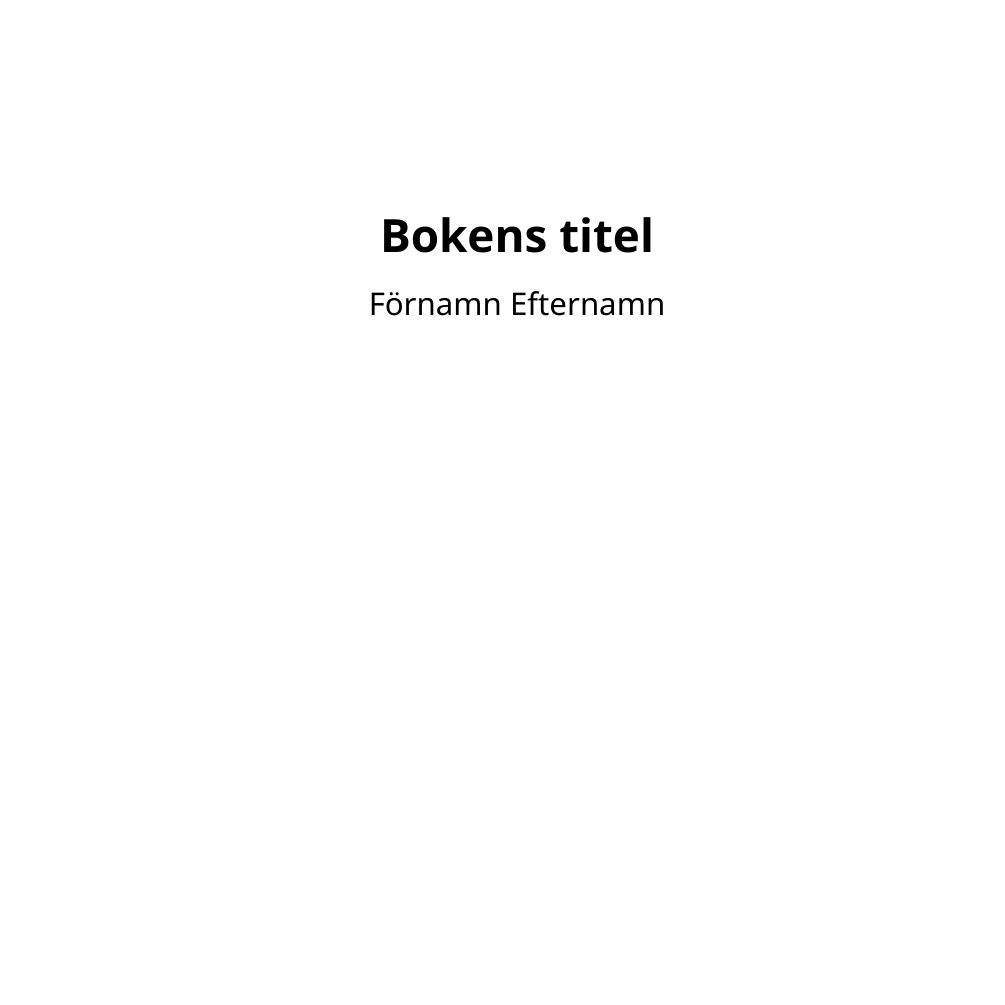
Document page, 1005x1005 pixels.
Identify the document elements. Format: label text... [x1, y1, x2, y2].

title Bokens titel [124, 203, 909, 266]
text Förnamn Efternamn [124, 282, 909, 325]
